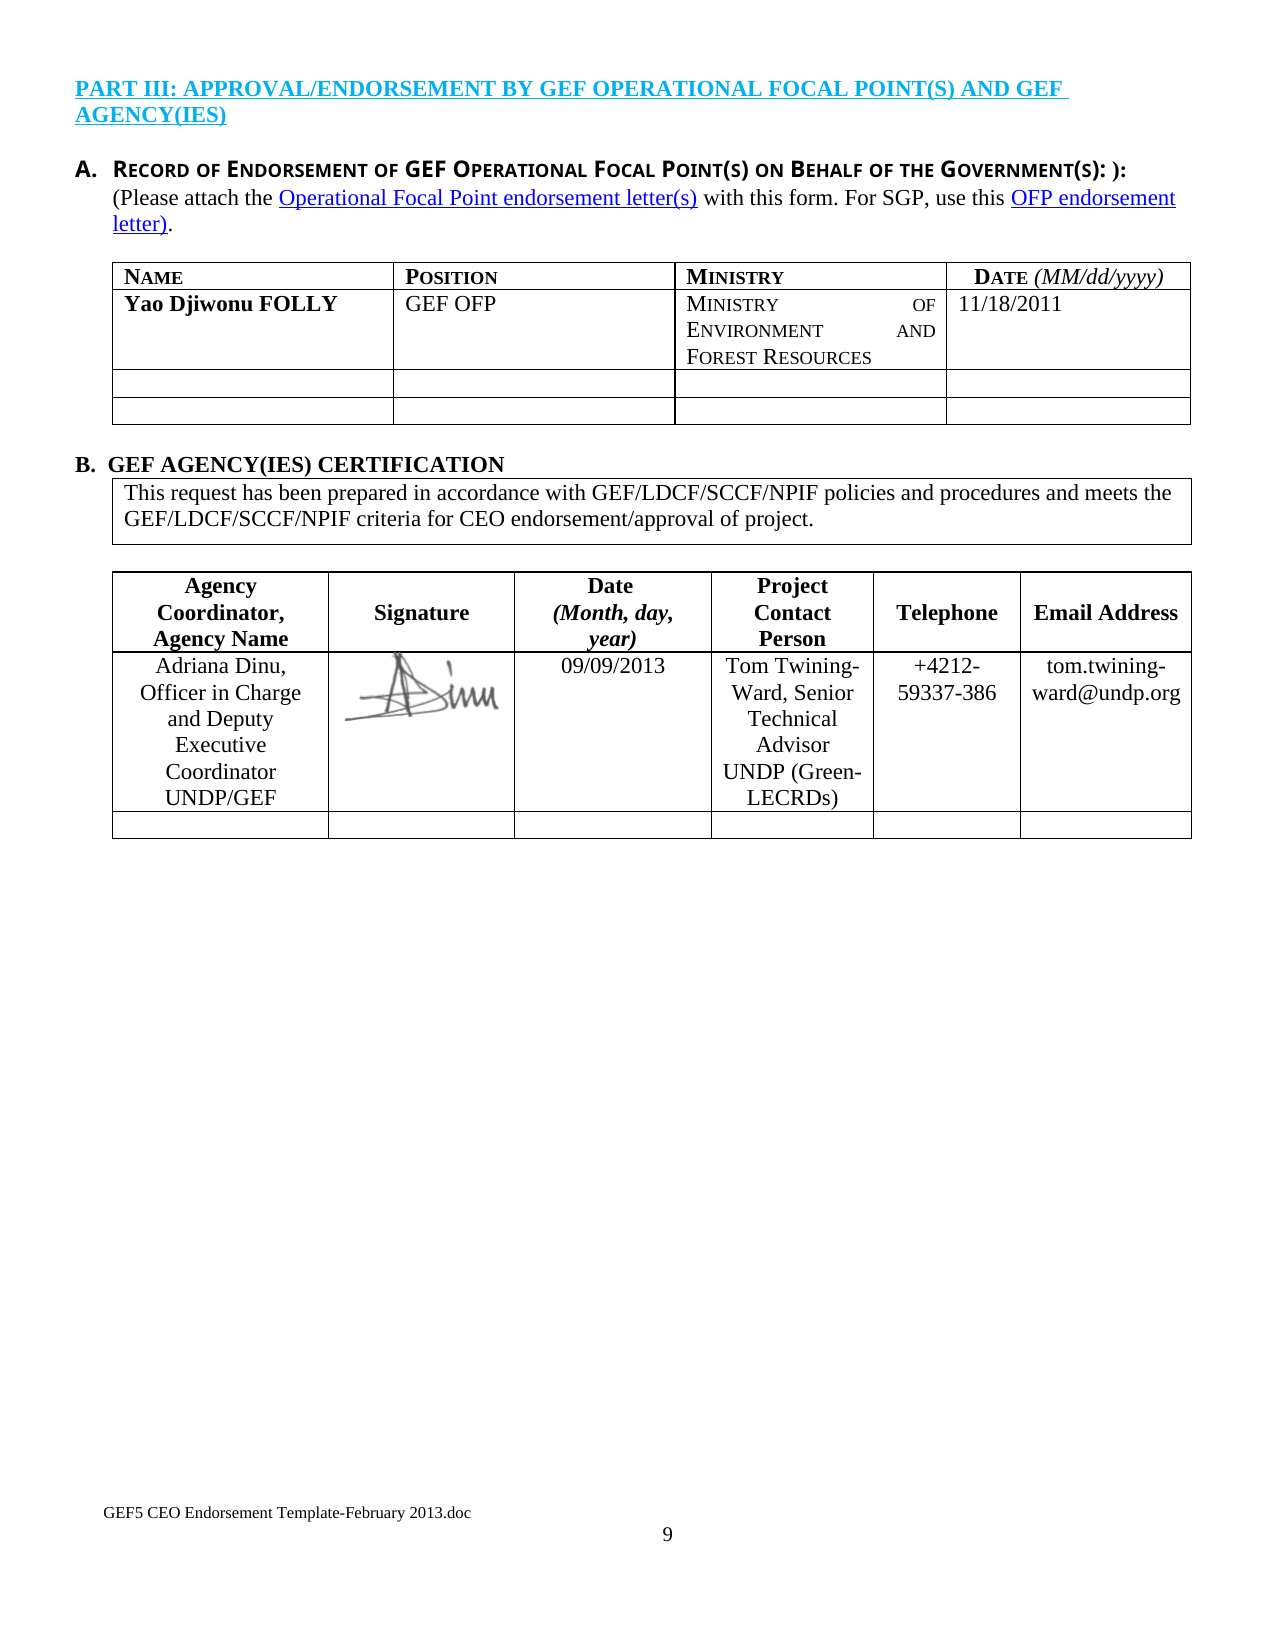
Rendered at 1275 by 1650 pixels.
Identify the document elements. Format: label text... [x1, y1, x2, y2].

table_cell [113, 398, 393, 424]
table_cell [874, 812, 1020, 838]
list Record of Endorsement of GEF Operational Focal Point(s) on Behalf of the Government(s): ): (Please attach the Operational Focal Point endorsement letter(s) with this form. For SGP, use this OFP endorsement letter). [75, 153, 1181, 237]
table_cell [329, 812, 514, 838]
table_cell +4212-59337-386 [874, 653, 1020, 811]
table_cell GEF OFP [394, 290, 674, 369]
table_header Date (MM/dd/yyyy) [947, 263, 1190, 289]
table_cell 09/09/2013 [515, 653, 711, 811]
table_header Email Address [1021, 573, 1191, 651]
table_cell Yao Djiwonu FOLLY [113, 290, 393, 369]
table_header Name [113, 263, 393, 289]
table_cell tom.twining-ward@undp.org [1021, 653, 1191, 811]
table_header This request has been prepared in accordance with GEF/LDCF/SCCF/NPIF policies and procedures and meets the GEF/LDCF/SCCF/NPIF criteria for CEO endorsement/approval of project. [113, 479, 1191, 544]
table_cell [394, 398, 674, 424]
text PART iII: Approval/endorsement by gef operational focal point(s) and gef agency(ies) [75, 75, 1181, 128]
table_header Telephone [874, 573, 1020, 651]
table_cell [1021, 812, 1191, 838]
table_cell [676, 398, 946, 424]
table_header Position [394, 263, 674, 289]
text B. GEF agency(ies) certification [75, 451, 1181, 478]
table_cell [676, 370, 946, 397]
table_cell [947, 370, 1190, 397]
table_cell [113, 812, 328, 838]
table_header Agency Coordinator, Agency Name [113, 573, 328, 651]
table_header Project Contact Person [712, 573, 873, 651]
table_header Ministry [676, 263, 946, 289]
table_cell [113, 370, 393, 397]
table_header Signature [329, 573, 514, 651]
table_cell [947, 398, 1190, 424]
picture [344, 652, 499, 721]
table_cell Adriana Dinu, Officer in Charge and Deputy Executive Coordinator UNDP/GEF [113, 653, 328, 811]
table_cell [712, 812, 873, 838]
table_header Date (Month, day, year) [515, 573, 711, 651]
table_cell [329, 653, 514, 811]
table_cell Tom Twining-Ward, Senior Technical Advisor UNDP (Green-LECRDs) [712, 653, 873, 811]
table_cell [515, 812, 711, 838]
table_cell [394, 370, 674, 397]
table_cell Ministry of Environment and Forest Resources [676, 290, 946, 369]
table_cell 11/18/2011 [947, 290, 1190, 369]
